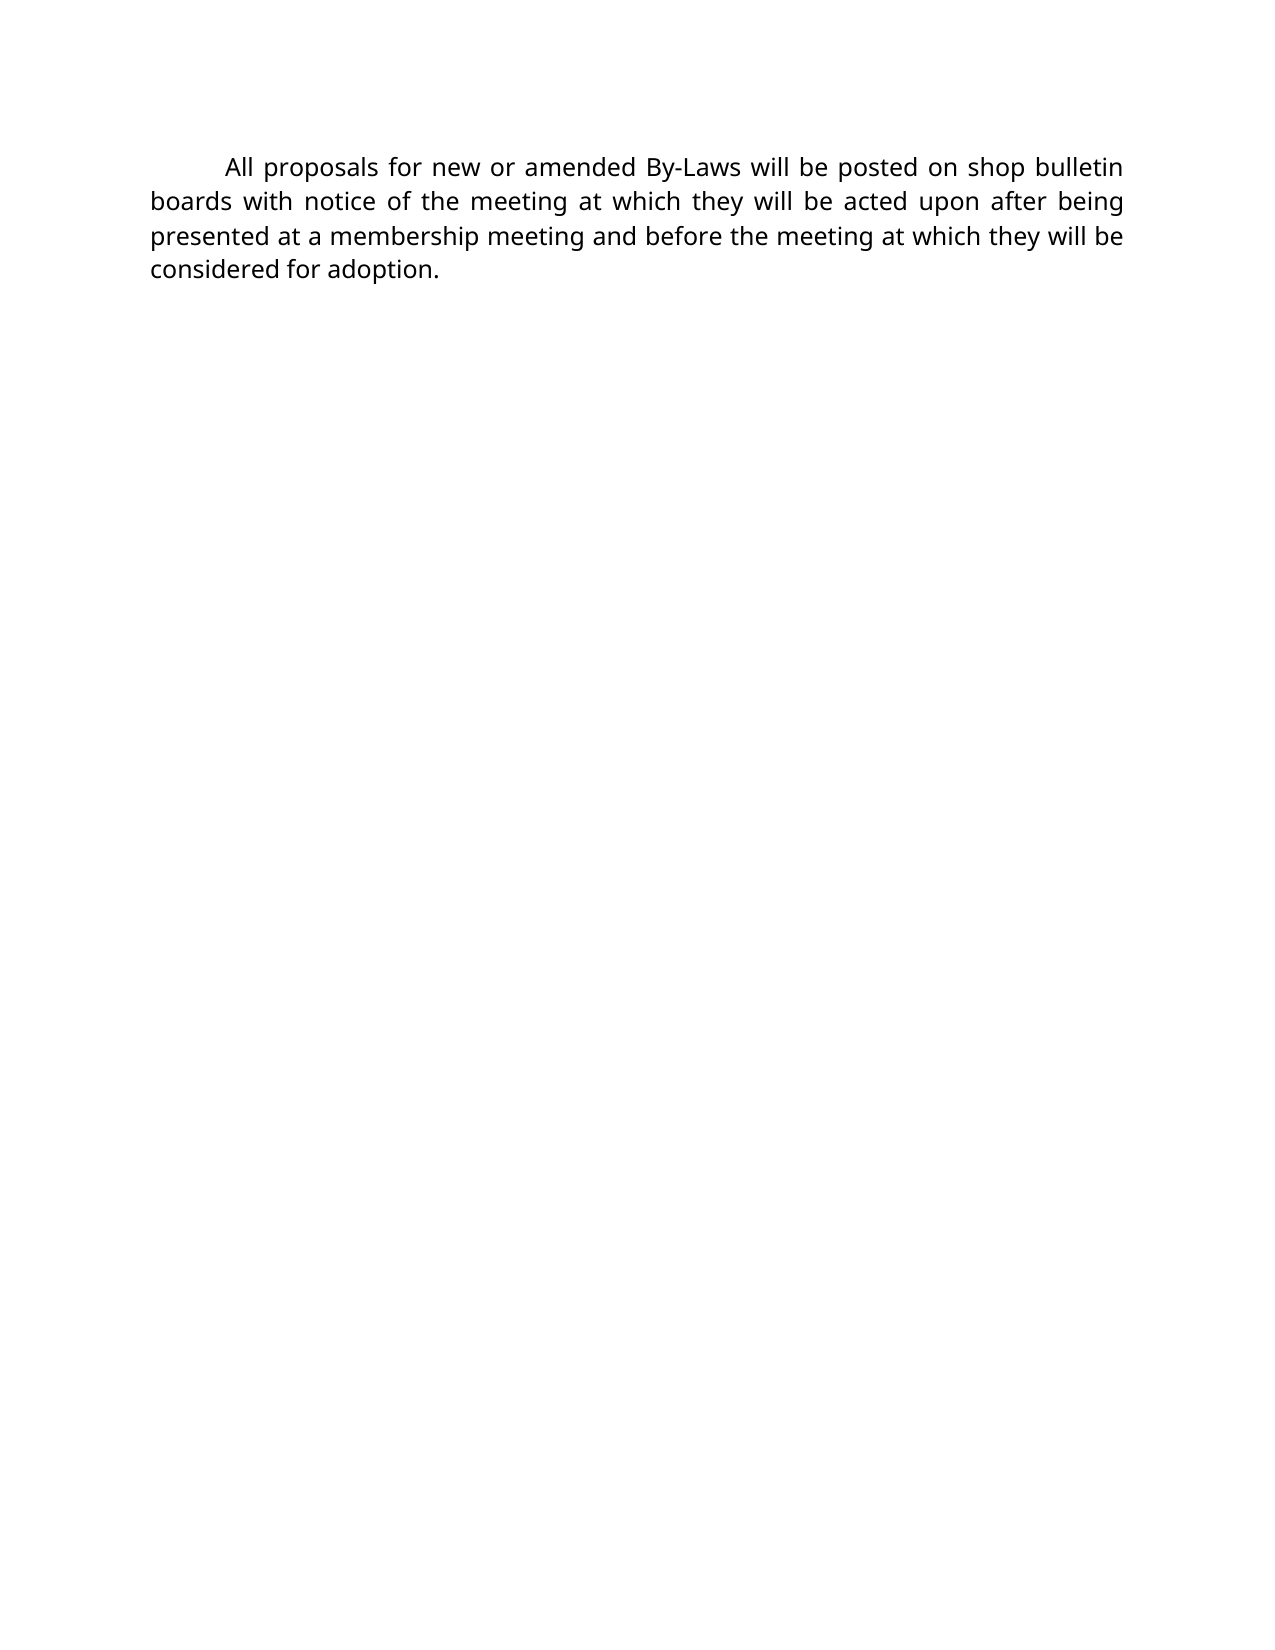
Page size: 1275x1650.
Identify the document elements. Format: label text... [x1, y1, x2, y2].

text All proposals for new or amended By-Laws will be posted on shop bulletin boards with notice of the meeting at which they will be acted upon after being presented at a membership meeting and before the meeting at which they will be considered for adoption. [150, 150, 1125, 286]
